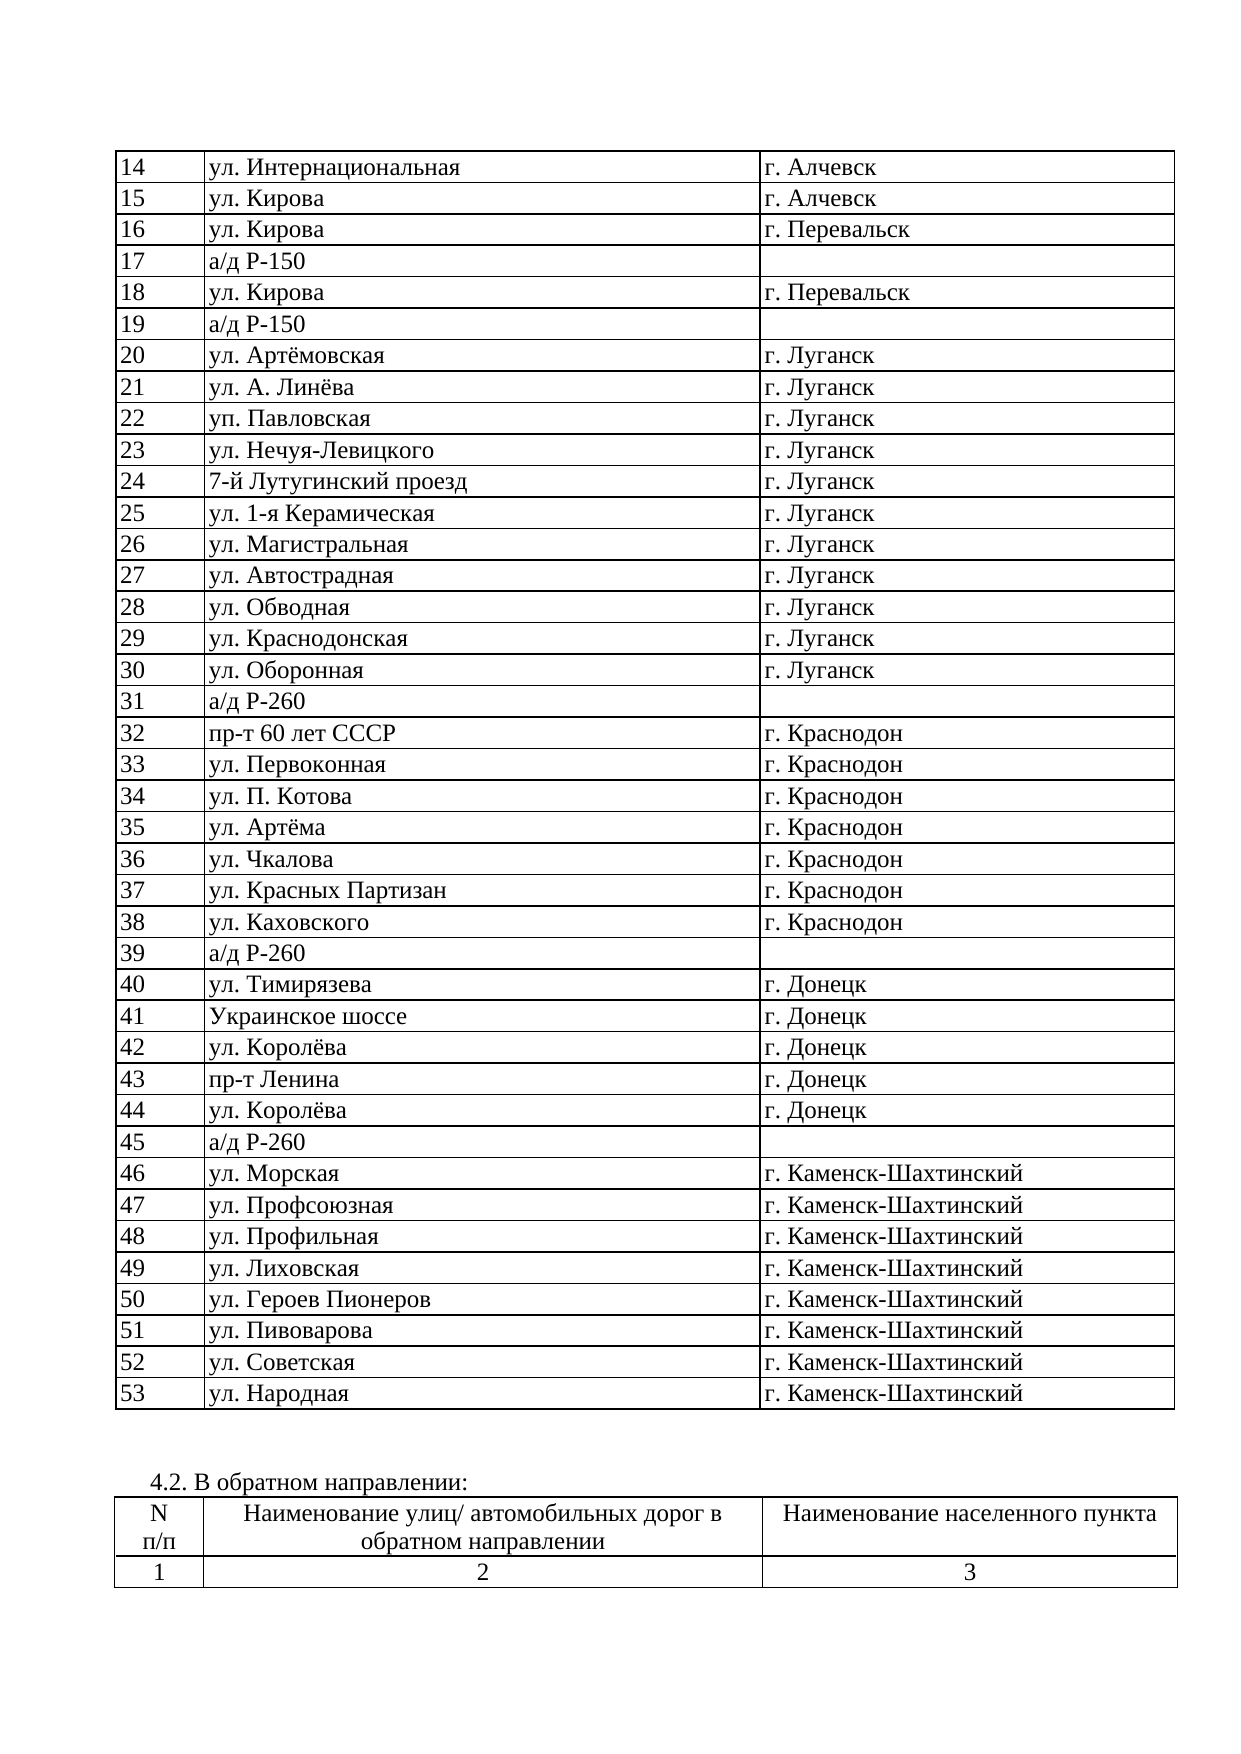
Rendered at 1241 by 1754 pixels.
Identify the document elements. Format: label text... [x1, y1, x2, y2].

table_cell г. Луганск [761, 592, 1174, 622]
table_cell 41 [117, 1001, 204, 1031]
table_cell г. Луганск [761, 529, 1174, 559]
table_cell 2 [204, 1557, 762, 1587]
table_cell 48 [117, 1221, 204, 1251]
table_cell г. Донецк [761, 1095, 1174, 1125]
table_cell ул. Народная [205, 1378, 759, 1408]
table_cell 29 [117, 623, 204, 653]
table_cell г. Донецк [761, 1064, 1174, 1094]
table_cell г. Луганск [761, 372, 1174, 402]
table_cell 38 [117, 907, 204, 936]
table_cell 37 [117, 875, 204, 905]
table_cell 45 [117, 1127, 204, 1157]
table_cell ул. Магистральная [205, 529, 759, 559]
table_cell а/д Р-260 [205, 1127, 759, 1157]
table_cell 23 [117, 435, 204, 464]
table_cell ул. Кирова [205, 183, 759, 213]
table_cell г. Донецк [761, 1001, 1174, 1031]
table_cell [761, 246, 1174, 276]
table_cell 43 [117, 1064, 204, 1094]
table_cell г. Каменск-Шахтинский [761, 1284, 1174, 1314]
table_cell 28 [117, 592, 204, 622]
table_cell г. Краснодон [761, 749, 1174, 779]
table_cell ул. Красных Партизан [205, 875, 759, 905]
table_cell г. Перевальск [761, 277, 1174, 307]
table_cell 18 [117, 277, 204, 307]
table_cell ул. Артёмовская [205, 340, 759, 370]
table_cell г. Луганск [761, 623, 1174, 653]
table_cell ул. 1-я Керамическая [205, 498, 759, 527]
table_cell г. Луганск [761, 435, 1174, 464]
table_cell а/д Р-260 [205, 686, 759, 716]
table_cell 42 [117, 1032, 204, 1062]
table_cell 35 [117, 812, 204, 842]
table_cell ул. Пивоварова [205, 1316, 759, 1345]
table_cell 14 [117, 152, 204, 181]
table_cell 19 [117, 309, 204, 339]
table_cell г. Каменск-Шахтинский [761, 1190, 1174, 1219]
table_cell ул. Интернациональная [205, 152, 759, 181]
table_cell 51 [117, 1316, 204, 1345]
table_cell [761, 309, 1174, 339]
table_cell 36 [117, 844, 204, 873]
table_cell ул. Артёма [205, 812, 759, 842]
table_header Наименование населенного пункта [763, 1498, 1177, 1555]
table_cell 21 [117, 372, 204, 402]
table_cell 44 [117, 1095, 204, 1125]
table_cell г. Каменск-Шахтинский [761, 1347, 1174, 1377]
table_cell ул. Лиховская [205, 1253, 759, 1282]
table_cell г. Краснодон [761, 718, 1174, 748]
table_cell 53 [117, 1378, 204, 1408]
table_cell 32 [117, 718, 204, 748]
table_cell 39 [117, 938, 204, 968]
table_cell 27 [117, 561, 204, 590]
table_cell ул. Морская [205, 1158, 759, 1188]
table_cell 46 [117, 1158, 204, 1188]
table_cell 50 [117, 1284, 204, 1314]
table_header N п/п [115, 1498, 203, 1555]
table_cell уп. Павловская [205, 403, 759, 433]
table_cell ул. Профсоюзная [205, 1190, 759, 1219]
table_cell ул. Каховского [205, 907, 759, 936]
table_cell ул. Тимирязева [205, 970, 759, 999]
table_cell 33 [117, 749, 204, 779]
table_cell г. Луганск [761, 466, 1174, 496]
table_cell г. Краснодон [761, 812, 1174, 842]
table_cell [761, 686, 1174, 716]
table_cell а/д Р-150 [205, 246, 759, 276]
table_cell ул. Королёва [205, 1095, 759, 1125]
table_cell ул. П. Котова [205, 781, 759, 811]
table_cell 15 [117, 183, 204, 213]
table_cell а/д Р-260 [205, 938, 759, 968]
text 4.2. В обратном направлении: [150, 1467, 1090, 1496]
table_cell 26 [117, 529, 204, 559]
table_cell г. Луганск [761, 340, 1174, 370]
table_cell ул. Чкалова [205, 844, 759, 873]
table_cell г. Луганск [761, 561, 1174, 590]
table_cell ул. Кирова [205, 215, 759, 244]
table_cell а/д Р-150 [205, 309, 759, 339]
table_cell ул. Советская [205, 1347, 759, 1377]
table_cell г. Перевальск [761, 215, 1174, 244]
table_cell г. Каменск-Шахтинский [761, 1221, 1174, 1251]
table_cell г. Краснодон [761, 907, 1174, 936]
table_cell 20 [117, 340, 204, 370]
table_cell [761, 938, 1174, 968]
table_cell 47 [117, 1190, 204, 1219]
table_cell г. Луганск [761, 403, 1174, 433]
table_cell г. Алчевск [761, 152, 1174, 181]
table_cell г. Краснодон [761, 781, 1174, 811]
table_cell ул. Автострадная [205, 561, 759, 590]
table_cell 1 [115, 1556, 203, 1587]
table_cell ул. Обводная [205, 592, 759, 622]
table_cell 34 [117, 781, 204, 811]
table_cell ул. Первоконная [205, 749, 759, 779]
table_cell 49 [117, 1253, 204, 1282]
table_cell 25 [117, 498, 204, 527]
table_cell г. Каменск-Шахтинский [761, 1158, 1174, 1188]
table_cell ул. Краснодонская [205, 623, 759, 653]
table_cell г. Алчевск [761, 183, 1174, 213]
table_header Наименование улиц/ автомобильных дорог в обратном направлении [204, 1498, 762, 1555]
table_cell г. Каменск-Шахтинский [761, 1253, 1174, 1282]
table_cell ул. Королёва [205, 1032, 759, 1062]
table_cell [761, 1127, 1174, 1157]
table_cell ул. Оборонная [205, 655, 759, 685]
table_cell 40 [117, 970, 204, 999]
table_cell г. Каменск-Шахтинский [761, 1378, 1174, 1408]
table_cell 16 [117, 215, 204, 244]
table_cell ул. Кирова [205, 277, 759, 307]
table_cell г. Краснодон [761, 875, 1174, 905]
table_cell пр-т Ленина [205, 1064, 759, 1094]
table_cell г. Краснодон [761, 844, 1174, 873]
table_cell 17 [117, 246, 204, 276]
table_cell 24 [117, 466, 204, 496]
table_cell г. Каменск-Шахтинский [761, 1316, 1174, 1345]
table_cell 22 [117, 403, 204, 433]
table_cell 31 [117, 686, 204, 716]
table_cell 3 [763, 1555, 1177, 1587]
table_cell ул. Нечуя-Левицкого [205, 435, 759, 464]
table_cell Украинское шоссе [205, 1001, 759, 1031]
table_cell ул. Профильная [205, 1221, 759, 1251]
table_cell г. Луганск [761, 655, 1174, 685]
table_cell г. Луганск [761, 498, 1174, 527]
table_cell 52 [117, 1347, 204, 1377]
table_cell 30 [117, 655, 204, 685]
table_cell ул. Героев Пионеров [205, 1284, 759, 1314]
table_cell ул. А. Линёва [205, 372, 759, 402]
table_cell г. Донецк [761, 970, 1174, 999]
table_cell 7-й Лутугинский проезд [205, 466, 759, 496]
table_cell г. Донецк [761, 1032, 1174, 1062]
table_cell пр-т 60 лет СССР [205, 718, 759, 748]
